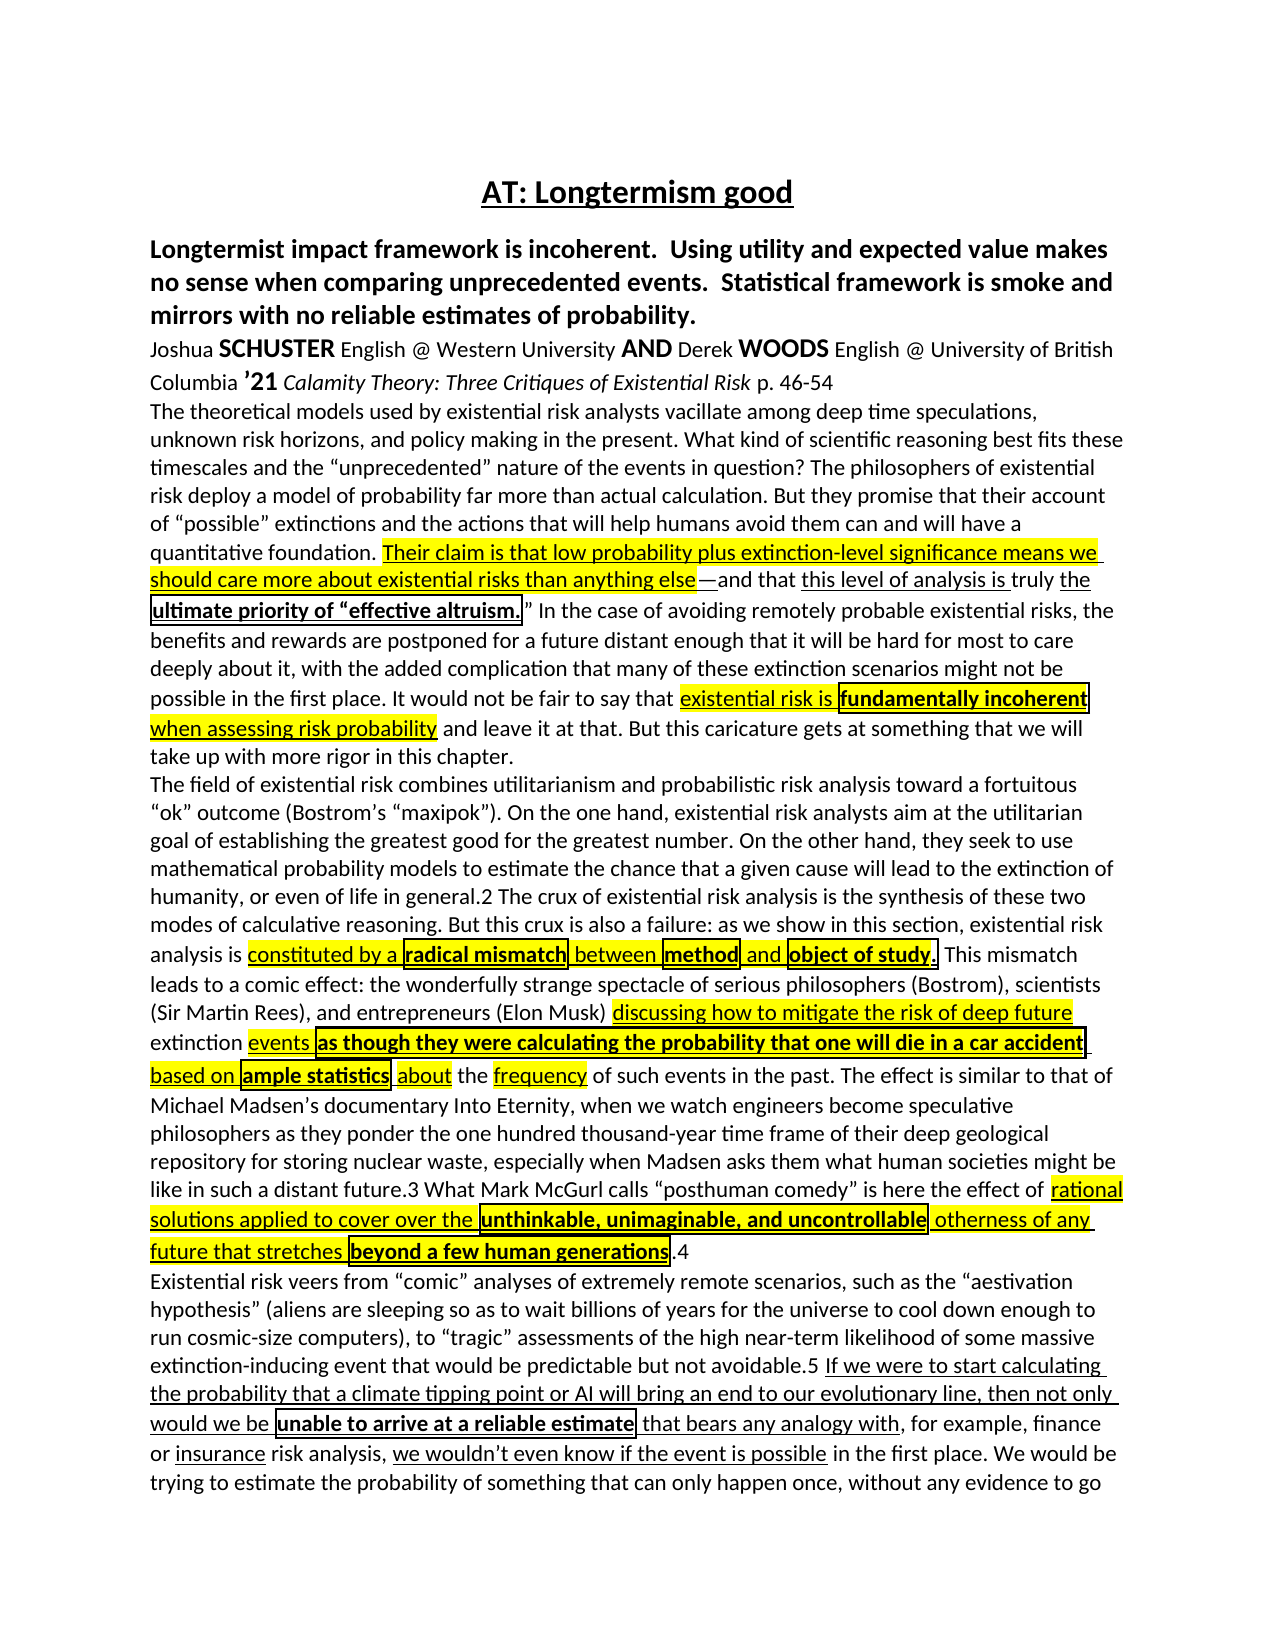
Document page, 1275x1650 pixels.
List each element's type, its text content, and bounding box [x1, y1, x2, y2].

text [150, 1267, 1125, 1496]
text The field of existential risk combines utilitarianism and probabilistic risk analysis toward a fortuitous “ok” outcome (Bostrom’s “maxipok”). On the one hand, existential risk analysts aim at the utilitarian goal of establishing the greatest good for the greatest number. On the other hand, they seek to use mathematical probability models to estimate the chance that a given cause will lead to the extinction of humanity, or even of life in general.2 The crux of existential risk analysis is the synthesis of these two modes of calculative reasoning. But this crux is also a failure: as we show in this section, existential risk analysis is constituted by a radical mismatch between method and object of study. This mismatch leads to a comic effect: the wonderfully strange spectacle of serious philosophers (Bostrom), scientists (Sir Martin Rees), and entrepreneurs (Elon Musk) discussing how to mitigate the risk of deep future extinction events as though they were calculating the probability that one will die in a car accident based on ample statistics about the frequency of such events in the past. The effect is similar to that of Michael Madsen’s documentary Into Eternity, when we watch engineers become speculative philosophers as they ponder the one hundred thousand-year time frame of their deep geological repository for storing nuclear waste, especially when Madsen asks them what human societies might be like in such a distant future.3 What Mark McGurl calls “posthuman comedy” is here the effect of rational solutions applied to cover over the unthinkable, unimaginable, and uncontrollable otherness of any future that stretches beyond a few human generations.4 [150, 770, 1125, 1267]
text Joshua SCHUSTER English @ Western University AND Derek WOODS English @ University of British Columbia ’21 Calamity Theory: Three Critiques of Existential Risk p. 46-54 [150, 331, 1125, 397]
text The theoretical models used by existential risk analysts vacillate among deep time speculations, unknown risk horizons, and policy making in the present. What kind of scientific reasoning best fits these timescales and the “unprecedented” nature of the events in question? The philosophers of existential risk deploy a model of probability far more than actual calculation. But they promise that their account of “possible” extinctions and the actions that will help humans avoid them can and will have a quantitative foundation. Their claim is that low probability plus extinction-level significance means we should care more about existential risks than anything else—and that this level of analysis is truly the ultimate priority of “effective altruism.” In the case of avoiding remotely probable existential risks, the benefits and rewards are postponed for a future distant enough that it will be hard for most to care deeply about it, with the added complication that many of these extinction scenarios might not be possible in the first place. It would not be fair to say that existential risk is fundamentally incoherent when assessing risk probability and leave it at that. But this caricature gets at something that we will take up with more rigor in this chapter. [150, 397, 1125, 770]
subtitle Longtermist impact framework is incoherent. Using utility and expected value makes no sense when comparing unprecedented events. Statistical framework is smoke and mirrors with no reliable estimates of probability. [150, 232, 1125, 331]
subtitle AT: Longtermism good [150, 171, 1125, 212]
